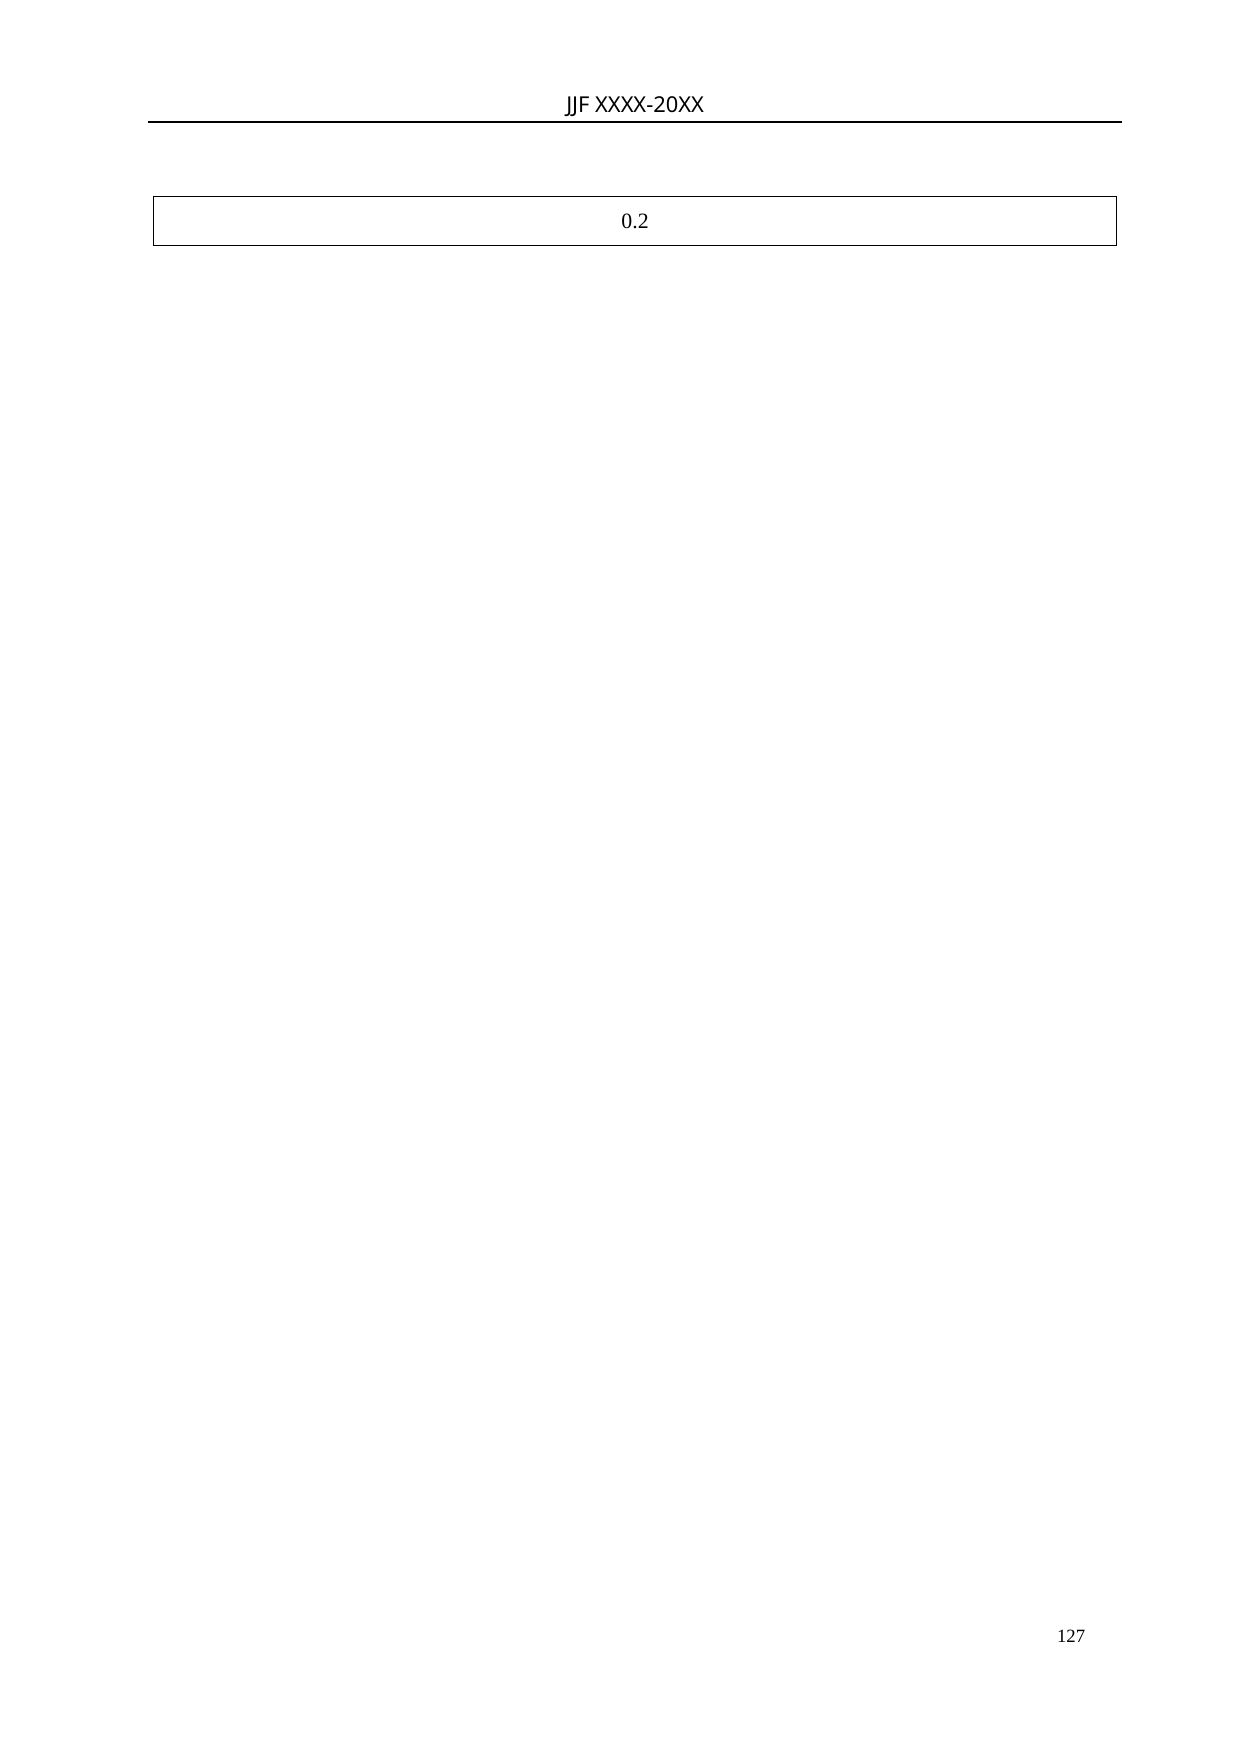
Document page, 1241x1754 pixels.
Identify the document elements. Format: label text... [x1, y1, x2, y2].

table_cell 0.2 [154, 197, 1116, 245]
